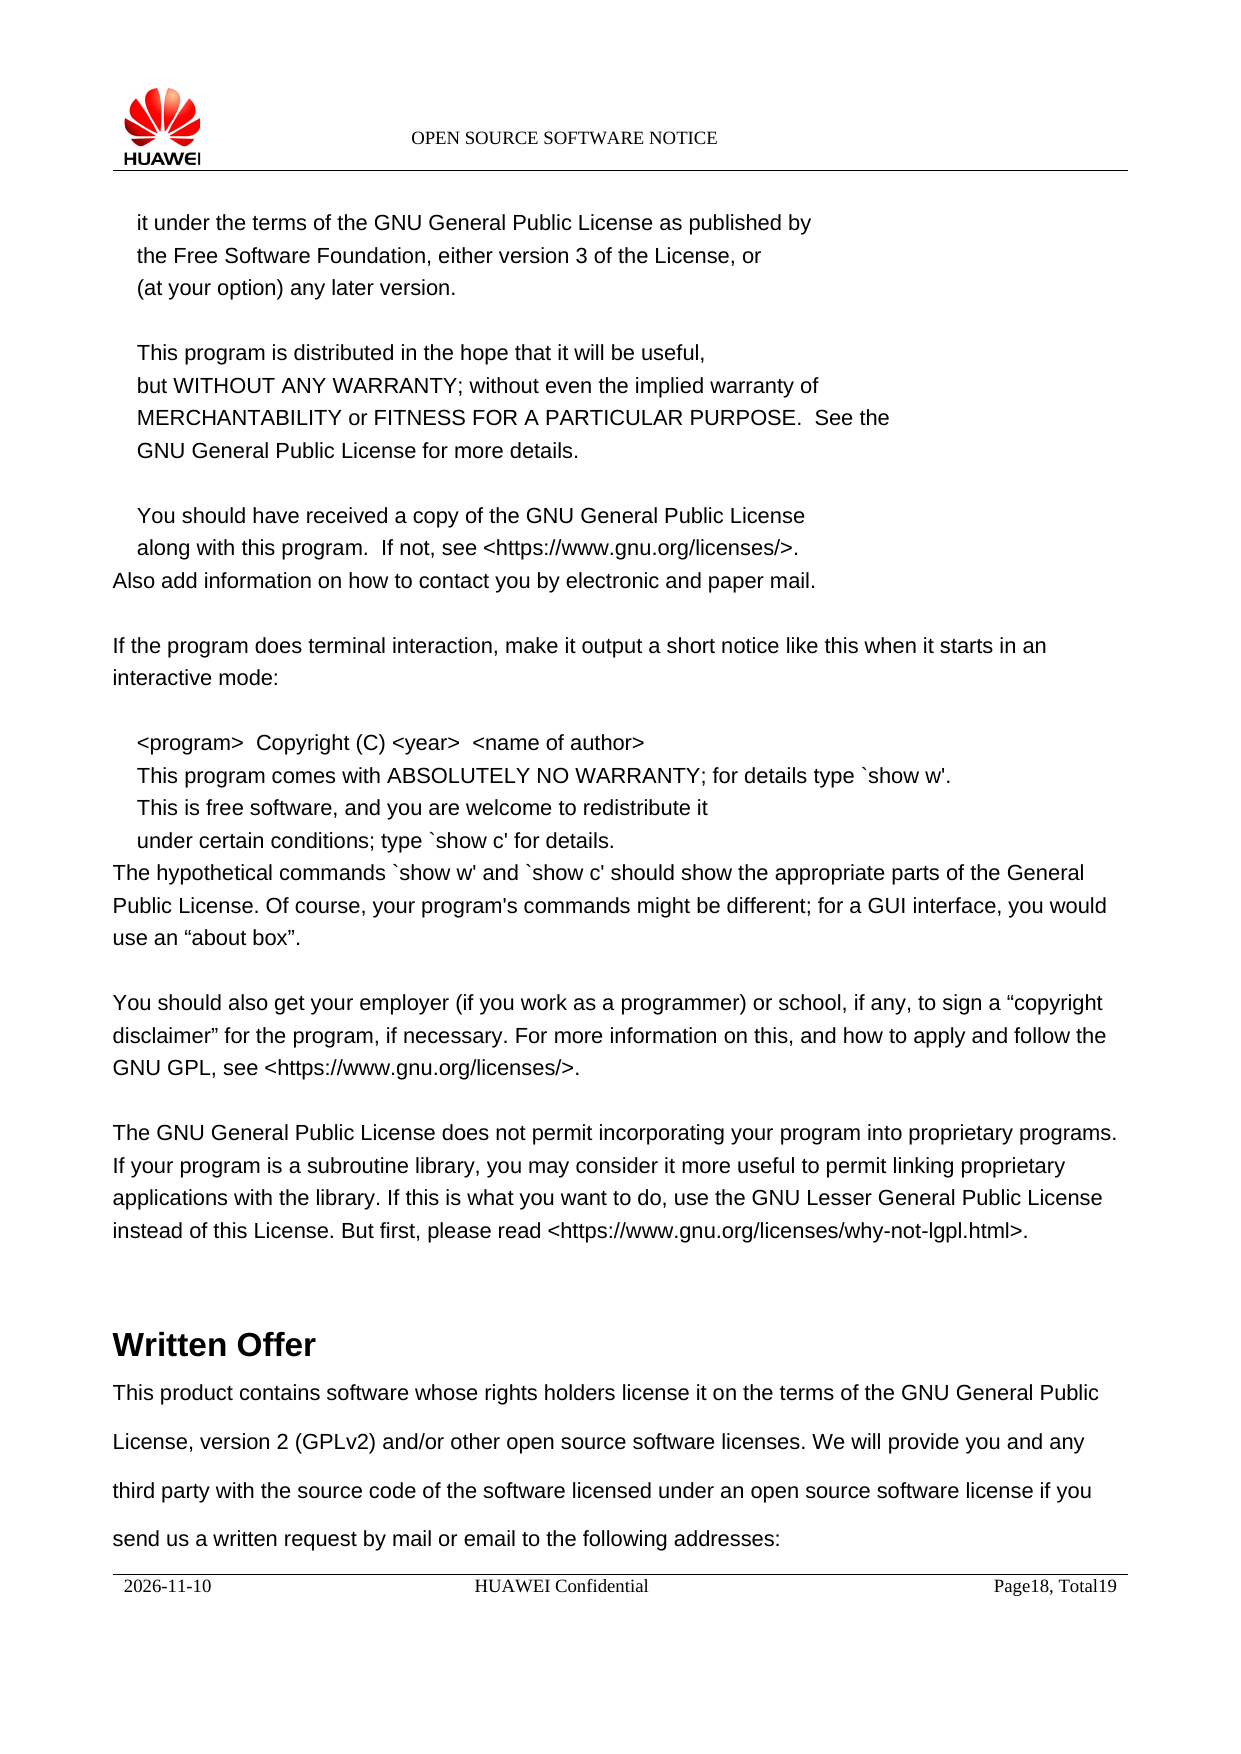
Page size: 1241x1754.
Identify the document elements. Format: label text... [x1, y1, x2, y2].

text under certain conditions; type `show c' for details. [112, 824, 1128, 856]
text GNU General Public License for more details. [112, 434, 1128, 466]
text This program is distributed in the hope that it will be useful, [112, 336, 1128, 369]
text This is free software, and you are welcome to redistribute it [112, 791, 1128, 824]
text but WITHOUT ANY WARRANTY; without even the implied warranty of [112, 369, 1128, 401]
text Written Offer [112, 1311, 1128, 1376]
text If the program does terminal interaction, make it output a short notice like this when it starts in an interactive mode: [112, 629, 1128, 694]
text <program> Copyright (C) <year> <name of author> [112, 726, 1128, 759]
text The hypothetical commands `show w' and `show c' should show the appropriate parts of the General Public License. Of course, your program's commands might be different; for a GUI interface, you would use an “about box”. [112, 856, 1128, 954]
text This program comes with ABSOLUTELY NO WARRANTY; for details type `show w'. [112, 759, 1128, 791]
picture [124, 88, 201, 165]
text The GNU General Public License does not permit incorporating your program into proprietary programs. If your program is a subroutine library, you may consider it more useful to permit linking proprietary applications with the library. If this is what you want to do, use the GNU Lesser General Public License instead of this License. But first, please read <https://www.gnu.org/licenses/why-not-lgpl.html>. [112, 1116, 1128, 1246]
text Also add information on how to contact you by electronic and paper mail. [112, 564, 1128, 596]
text MERCHANTABILITY or FITNESS FOR A PARTICULAR PURPOSE. See the [112, 401, 1128, 434]
text it under the terms of the GNU General Public License as published by [112, 206, 1128, 239]
text the Free Software Foundation, either version 3 of the License, or [112, 239, 1128, 271]
text You should have received a copy of the GNU General Public License [112, 499, 1128, 531]
text along with this program. If not, see <https://www.gnu.org/licenses/>. [112, 531, 1128, 564]
text You should also get your employer (if you work as a programmer) or school, if any, to sign a “copyright disclaimer” for the program, if necessary. For more information on this, and how to apply and follow the GNU GPL, see <https://www.gnu.org/licenses/>. [112, 986, 1128, 1084]
text This product contains software whose rights holders license it on the terms of the GNU General Public License, version 2 (GPLv2) and/or other open source software licenses. We will provide you and any third party with the source code of the software licensed under an open source software license if you send us a written request by mail or email to the following addresses: [112, 1376, 1128, 1555]
text (at your option) any later version. [112, 271, 1128, 304]
